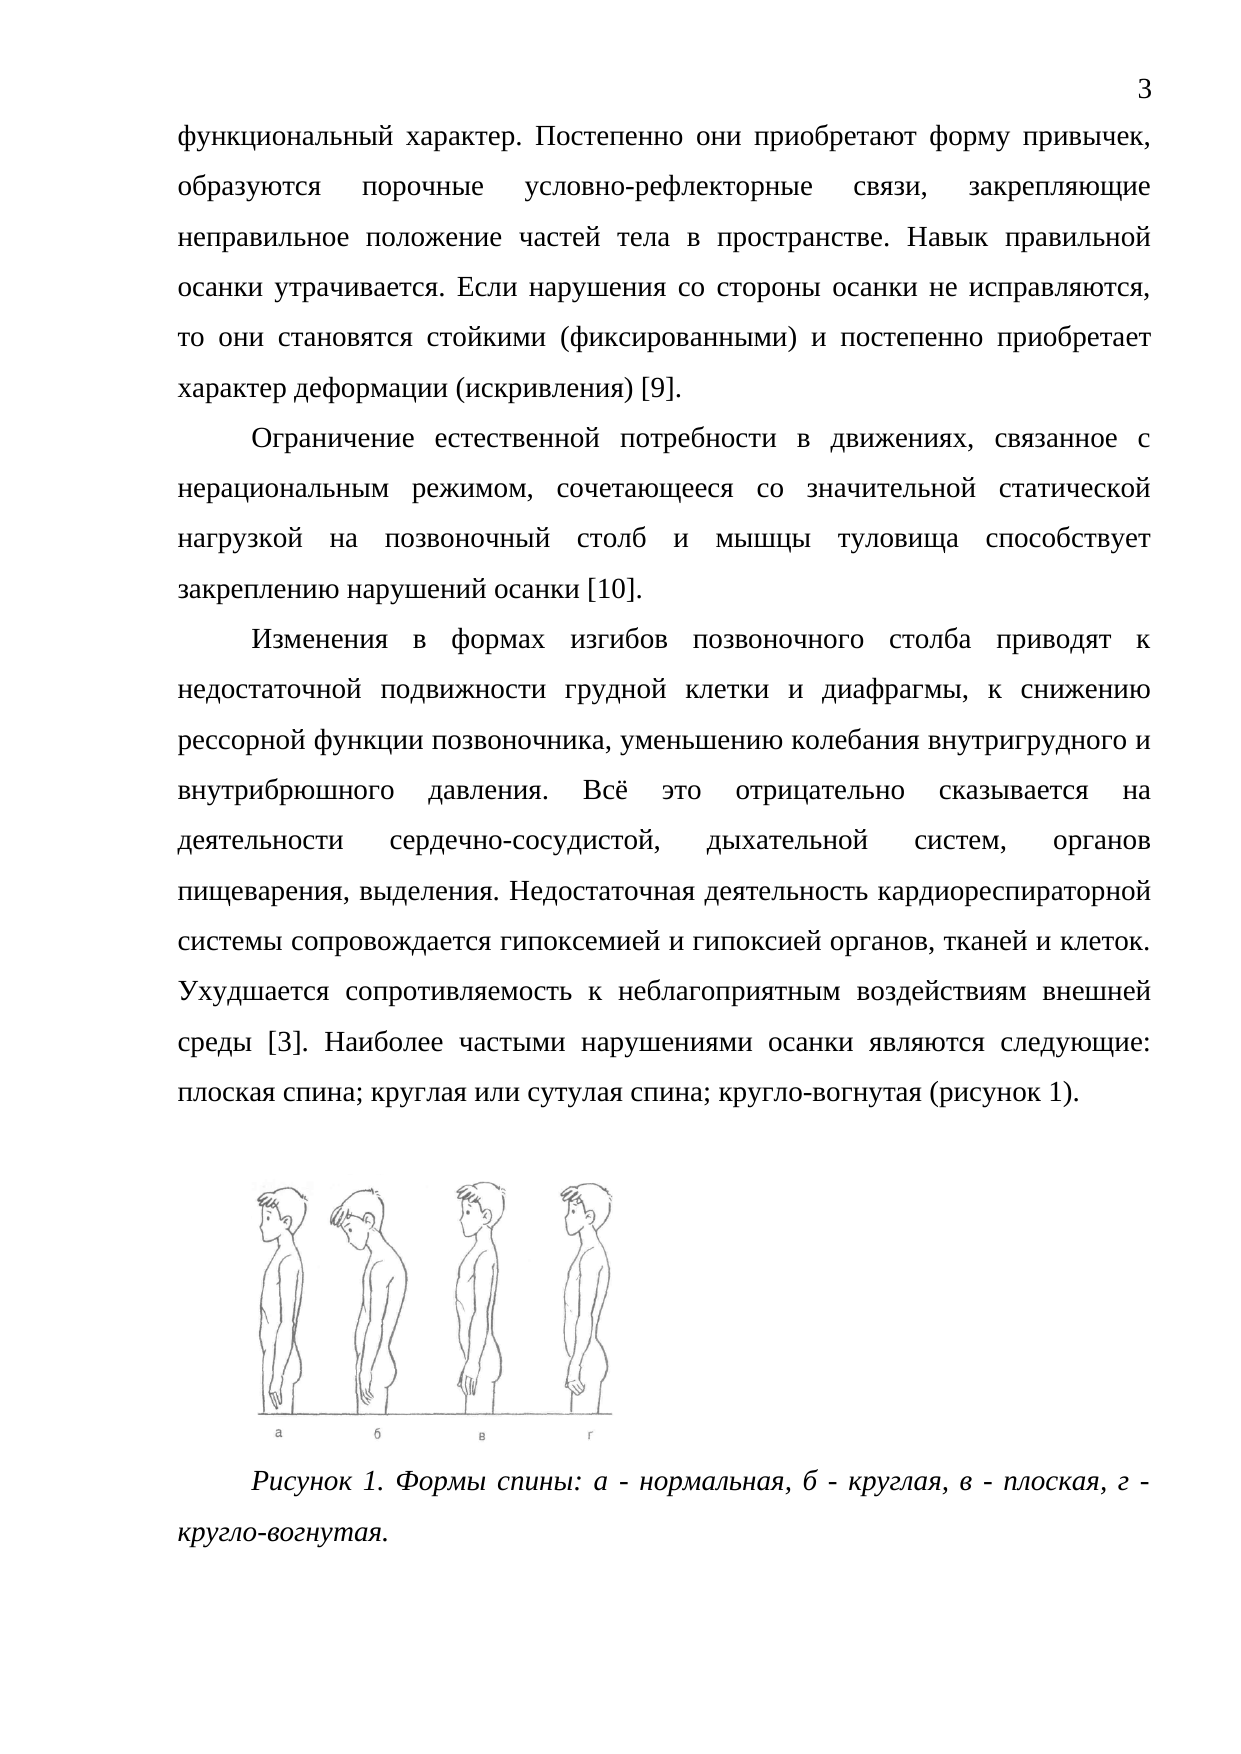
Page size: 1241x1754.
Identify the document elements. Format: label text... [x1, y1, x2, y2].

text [177, 118, 1152, 403]
text Рисунок 1. Формы спины: а - нормальная, б - круглая, в - плоская, г - кругло-вогнутая. [177, 1463, 1152, 1547]
text Ограничение естественной потребности в движениях, связанное с нерациональным режимом, сочетающееся со значительной статической нагрузкой на позвоночный столб и мышцы туловища способствует закреплению нарушений осанки [10]. [177, 420, 1152, 604]
text Изменения в формах изгибов позвоночного столба приводят к недостаточной подвижности грудной клетки и диафрагмы, к снижению рессорной функции позвоночника, уменьшению колебания внутригрудного и внутрибрюшного давления. Всё это отрицательно сказывается на деятельности сердечно-сосудистой, дыхательной систем, органов пищеварения, выделения. Недостаточная деятельность кардиореспираторной системы сопровождается гипоксемией и гипоксией органов, тканей и клеток. Ухудшается сопротивляемость к неблагоприятным воздействиям внешней среды [3]. Наиболее частыми нарушениями осанки являются следующие: плоская спина; круглая или сутулая спина; кругло-вогнутая (рисунок 1). [177, 621, 1152, 1108]
picture [251, 1174, 616, 1447]
